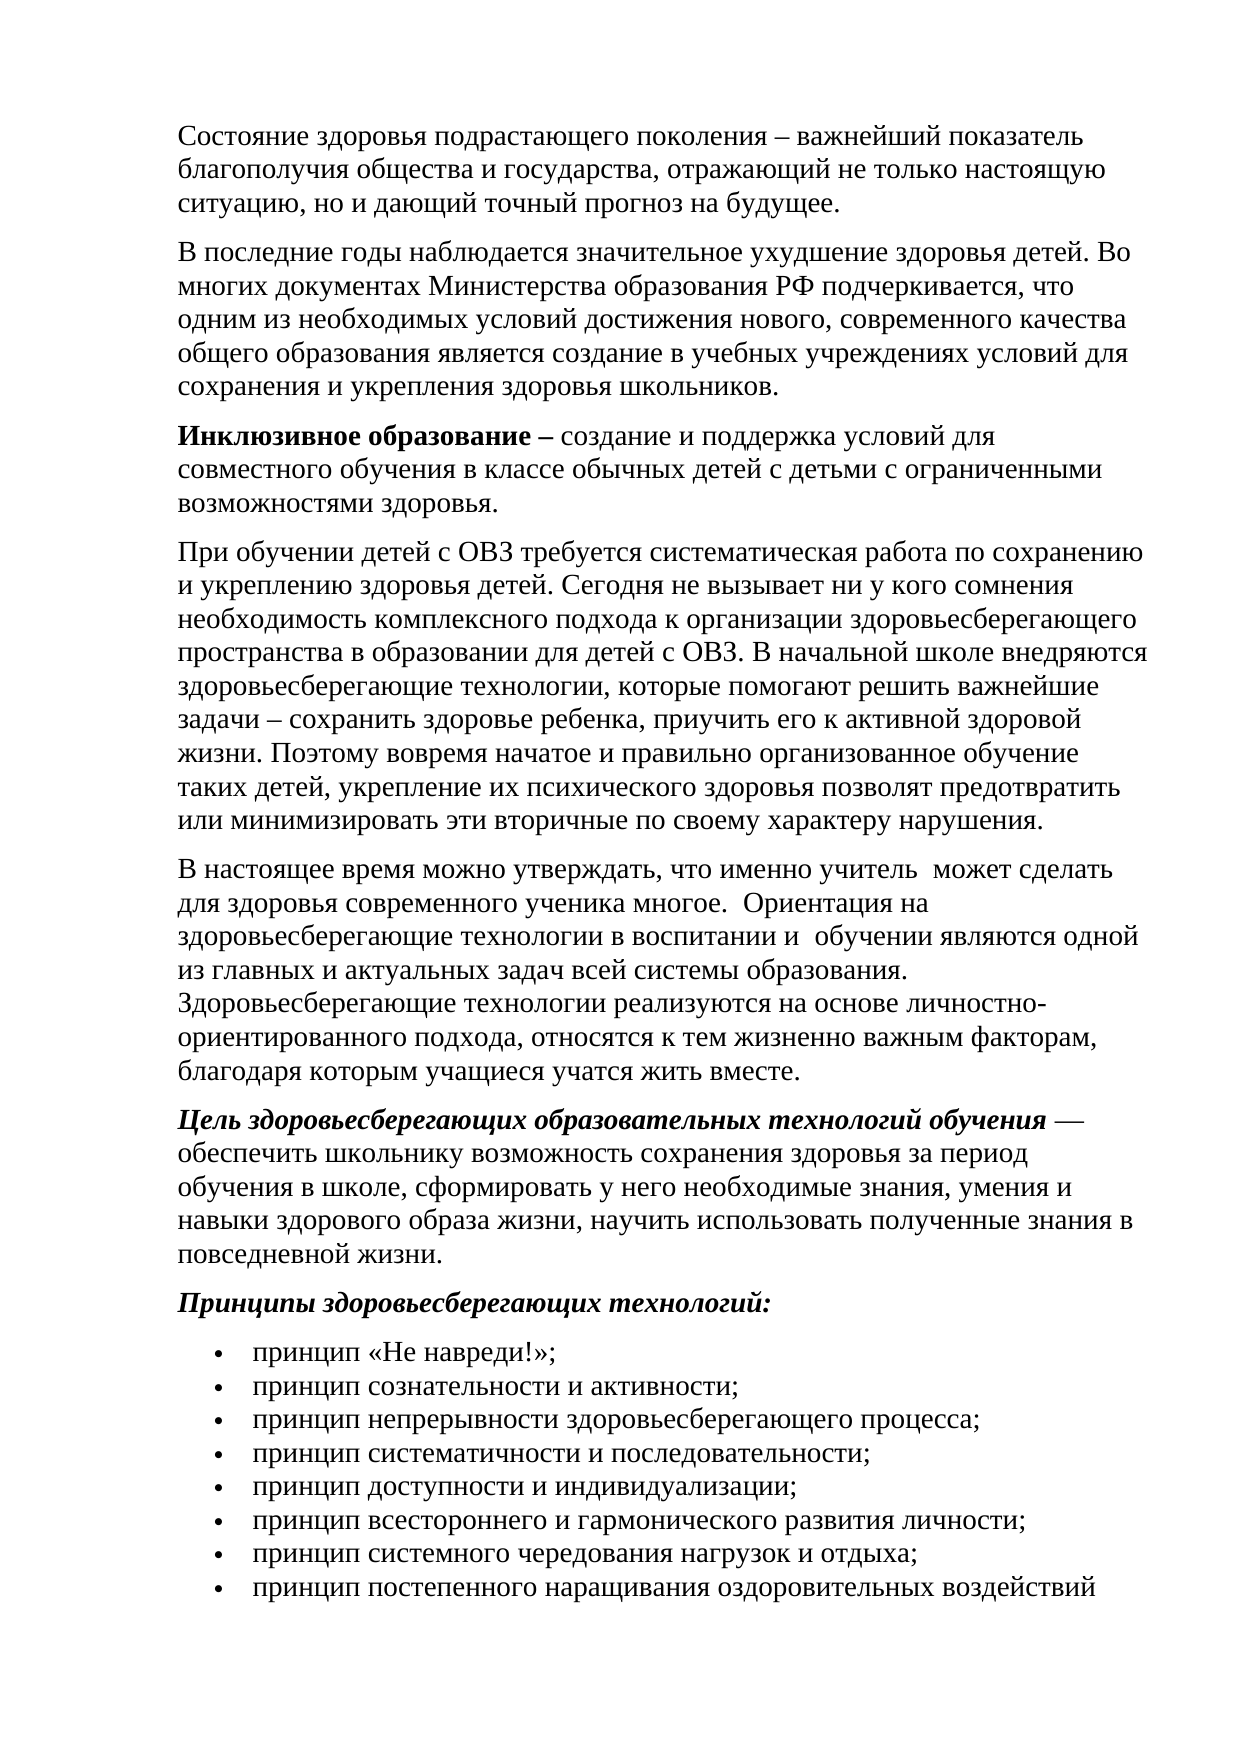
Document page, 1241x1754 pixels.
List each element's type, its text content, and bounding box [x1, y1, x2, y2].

list принцип постепенного наращивания оздоровительных воздействий [215, 1569, 1152, 1603]
list принцип систематичности и последовательности; [215, 1435, 1152, 1468]
list принцип «Не навреди!»; [215, 1334, 1152, 1368]
text Принципы здоровьесберегающих технологий: [177, 1285, 1152, 1319]
text Цель здоровьесберегающих образовательных технологий обучения — обеспечить школьнику возможность сохранения здоровья за период обучения в школе, сформировать у него необходимые знания, умения и навыки здорового образа жизни, научить использовать полученные знания в повседневной жизни. [177, 1102, 1152, 1269]
text В последние годы наблюдается значительное ухудшение здоровья детей. Во многих документах Министерства образования РФ подчеркивается, что одним из необходимых условий достижения нового, современного качества общего образования является создание в учебных учреждениях условий для сохранения и укрепления здоровья школьников. [177, 234, 1152, 402]
list принцип всестороннего и гармонического развития личности; [215, 1502, 1152, 1536]
text В настоящее время можно утверждать, что именно учитель может сделать для здоровья современного ученика многое. Ориентация на здоровьесберегающие технологии в воспитании и обучении являются одной из главных и актуальных задач всей системы образования. Здоровьесберегающие технологии реализуются на основе личностно-ориентированного подхода, относятся к тем жизненно важным факторам, благодаря которым учащиеся учатся жить вместе. [177, 851, 1152, 1086]
list принцип непрерывности здоровьесберегающего процесса; [215, 1401, 1152, 1435]
list принцип сознательности и активности; [215, 1368, 1152, 1401]
text Инклюзивное образование – создание и поддержка условий для совместного обучения в классе обычных детей с детьми с ограниченными возможностями здоровья. [177, 418, 1152, 518]
list принцип доступности и индивидуализации; [215, 1468, 1152, 1502]
text При обучении детей с ОВЗ требуется систематическая работа по сохранению и укреплению здоровья детей. Сегодня не вызывает ни у кого сомнения необходимость комплексного подхода к организации здоровьесберегающего пространства в образовании для детей с ОВЗ. В начальной школе внедряются здоровьесберегающие технологии, которые помогают решить важнейшие задачи – сохранить здоровье ребенка, приучить его к активной здоровой жизни. Поэтому вовремя начатое и правильно организованное обучение таких детей, укрепление их психического здоровья позволят предотвратить или минимизировать эти вторичные по своему характеру нарушения. [177, 534, 1152, 836]
text Состояние здоровья подрастающего поколения – важнейший показатель благополучия общества и государства, отражающий не только настоящую ситуацию, но и дающий точный прогноз на будущее. [177, 118, 1152, 219]
list принцип системного чередования нагрузок и отдыха; [215, 1536, 1152, 1569]
